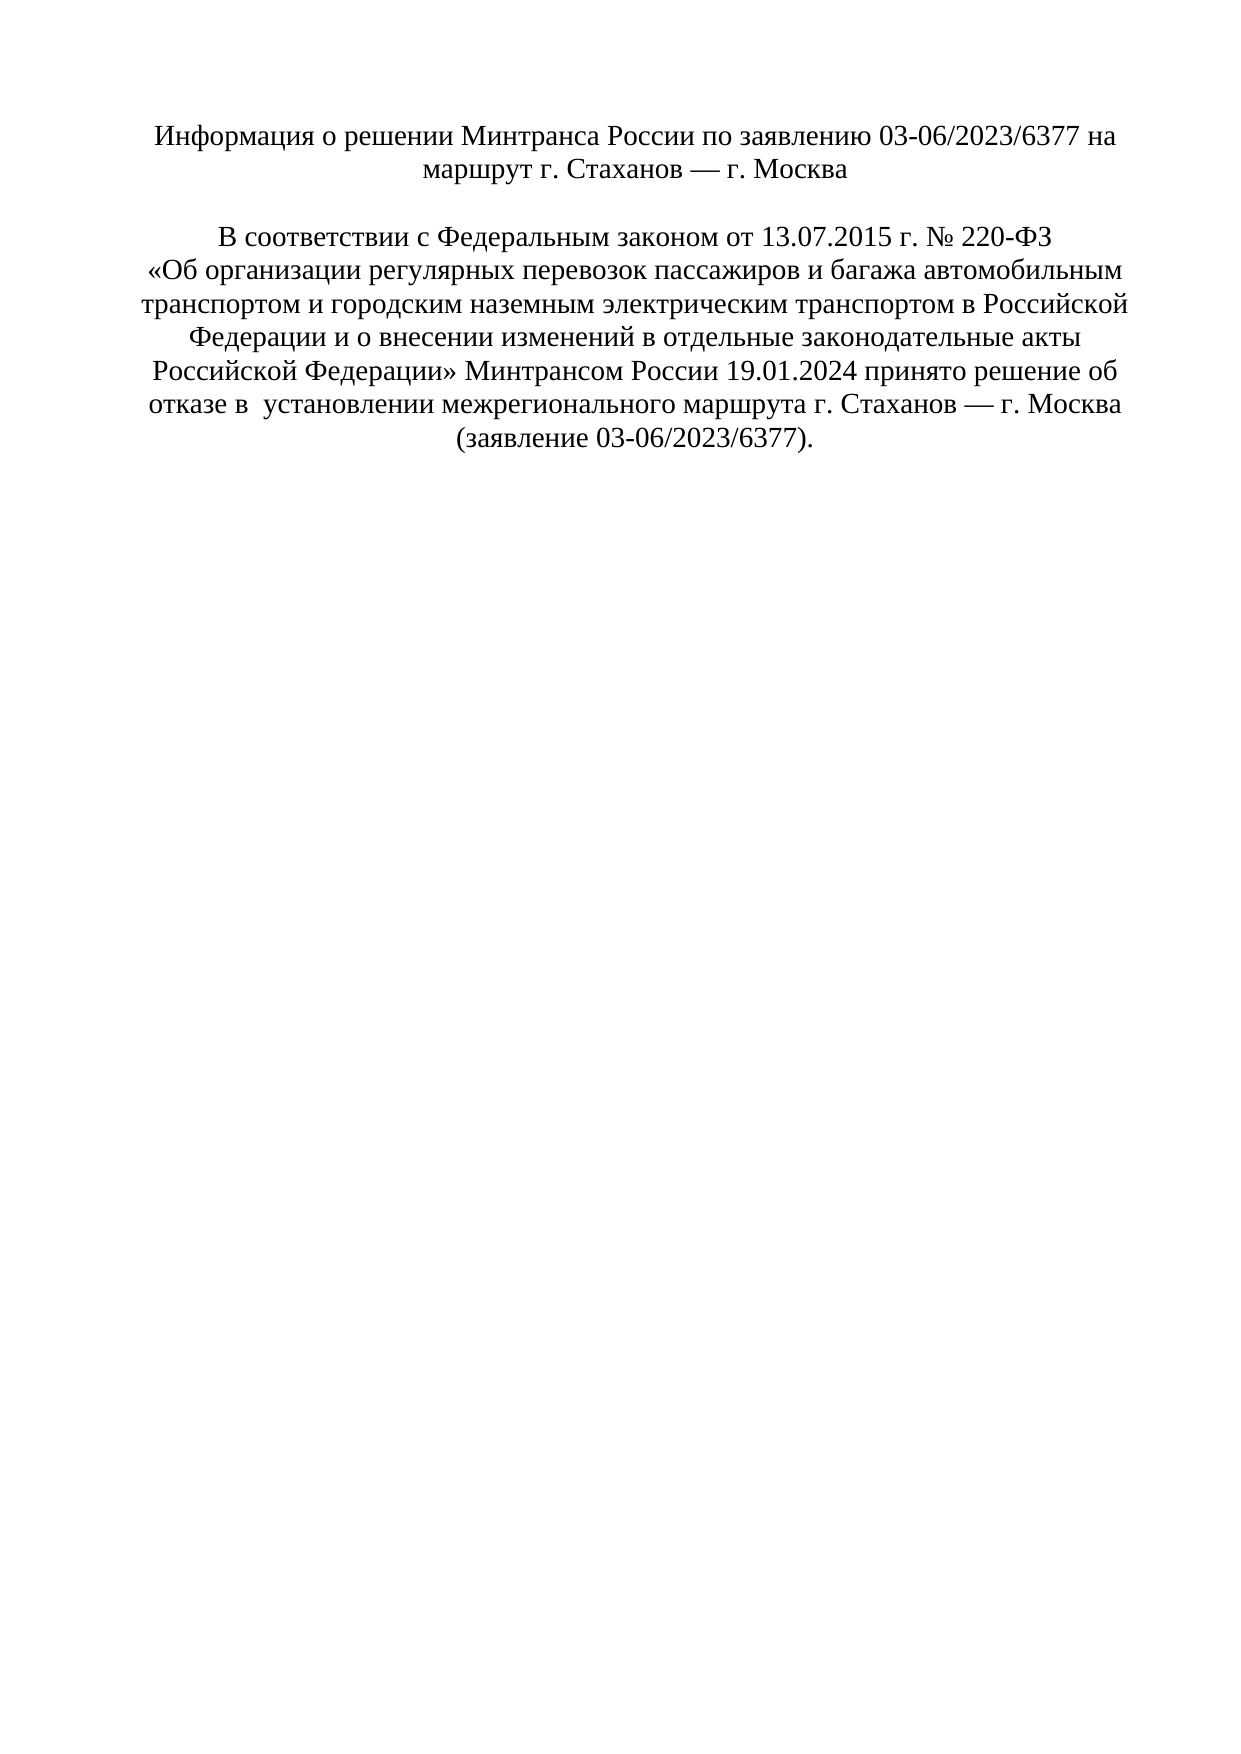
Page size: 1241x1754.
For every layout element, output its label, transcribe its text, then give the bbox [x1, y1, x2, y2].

text В соответствии с Федеральным законом от 13.07.2015 г. № 220-ФЗ «Об организации регулярных перевозок пассажиров и багажа автомобильным транспортом и городским наземным электрическим транспортом в Российской Федерации и о внесении изменений в отдельные законодательные акты Российской Федерации» Минтрансом России 19.01.2024 принято решение об отказе в установлении межрегионального маршрута г. Стаханов — г. Москва (заявление 03-06/2023/6377). [118, 219, 1152, 453]
text Информация о решении Минтранса России по заявлению 03-06/2023/6377 на маршрут г. Стаханов — г. Москва [118, 118, 1152, 185]
